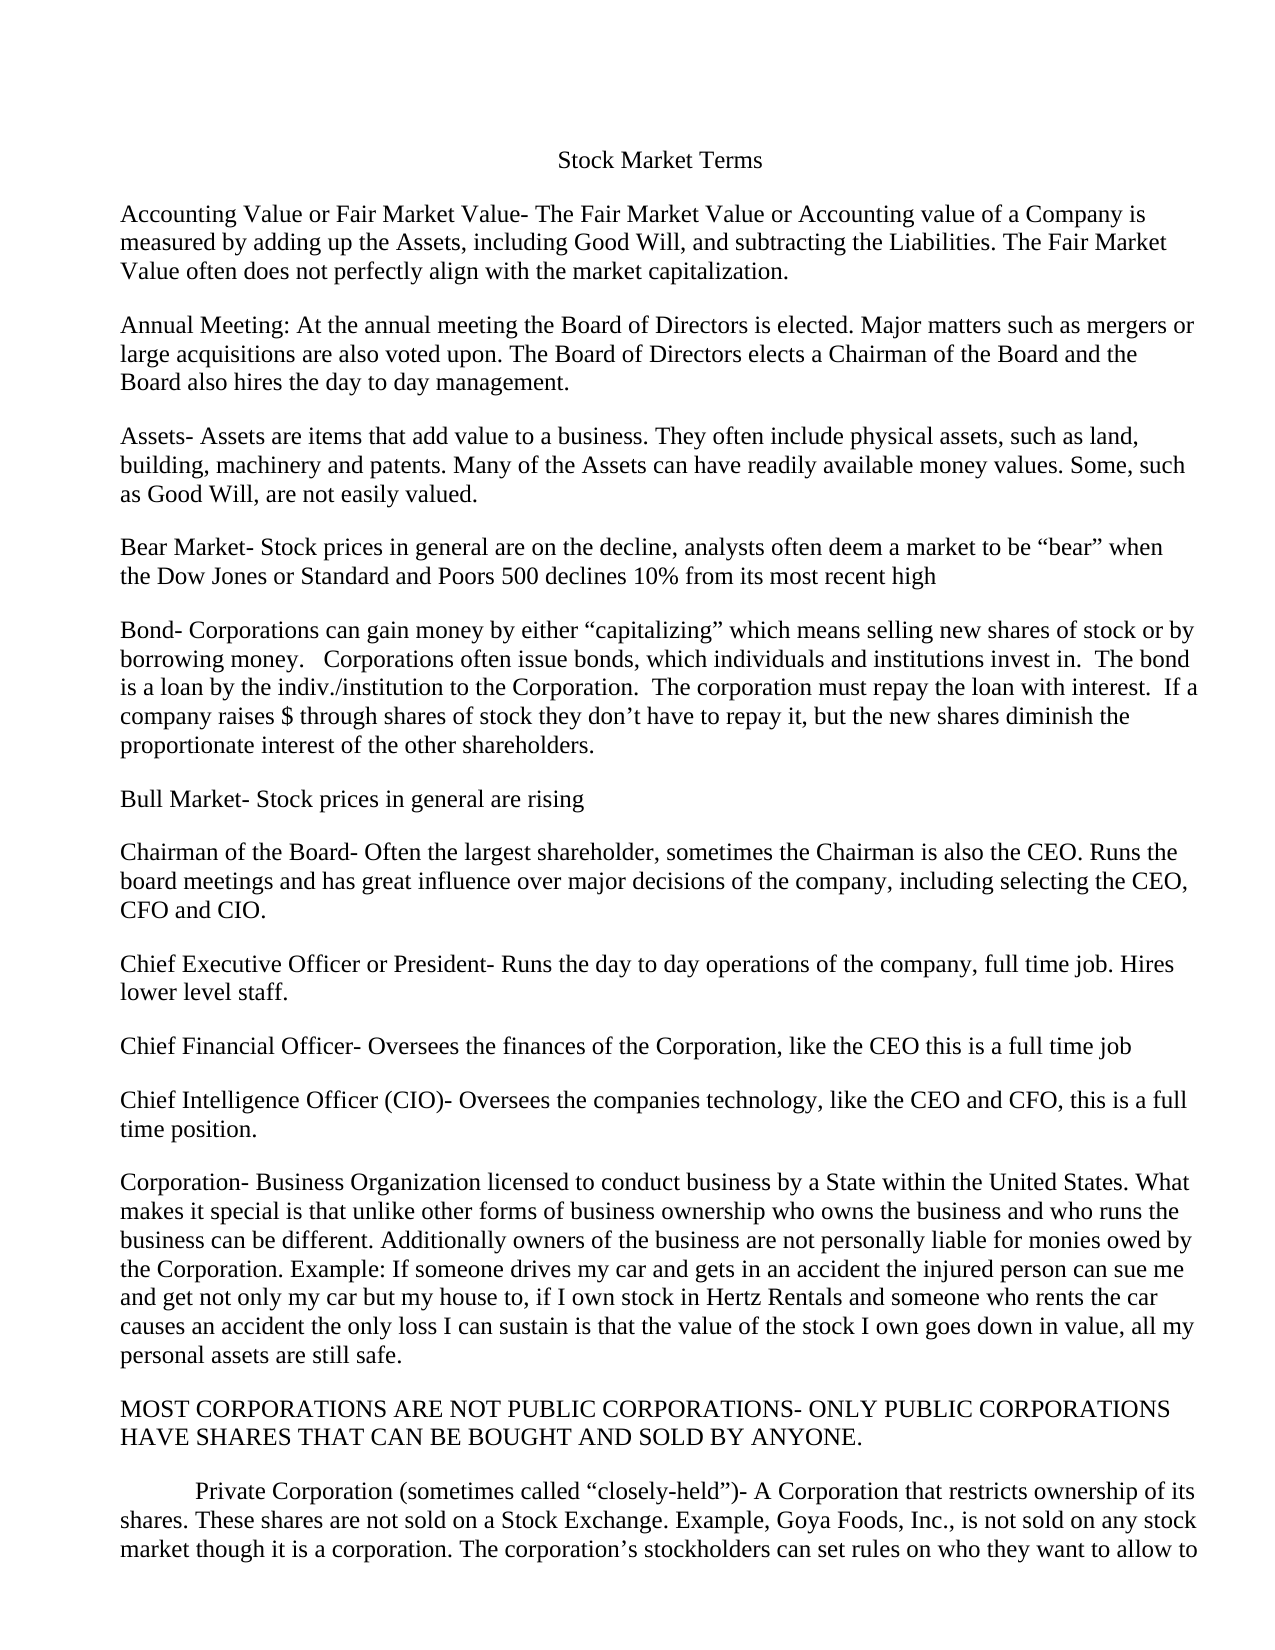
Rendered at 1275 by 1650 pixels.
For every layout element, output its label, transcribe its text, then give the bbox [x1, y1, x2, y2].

text Chief Intelligence Officer (CIO)- Oversees the companies technology, like the CEO and CFO, this is a full time position. [120, 1085, 1200, 1142]
text Assets- Assets are items that add value to a business. They often include physical assets, such as land, building, machinery and patents. Many of the Assets can have readily available money values. Some, such as Good Will, are not easily valued. [120, 421, 1200, 507]
text Annual Meeting: At the annual meeting the Board of Directors is elected. Major matters such as mergers or large acquisitions are also voted upon. The Board of Directors elects a Chairman of the Board and the Board also hires the day to day management. [120, 310, 1200, 396]
text Accounting Value or Fair Market Value- The Fair Market Value or Accounting value of a Company is measured by adding up the Assets, including Good Will, and subtracting the Liabilities. The Fair Market Value often does not perfectly align with the market capitalization. [120, 199, 1200, 285]
text Bull Market- Stock prices in general are rising [120, 784, 1200, 812]
text MOST CORPORATIONS ARE NOT PUBLIC CORPORATIONS- ONLY PUBLIC CORPORATIONS HAVE SHARES THAT CAN BE BOUGHT AND SOLD BY ANYONE. [120, 1394, 1200, 1451]
text Bond- Corporations can gain money by either “capitalizing” which means selling new shares of stock or by borrowing money. Corporations often issue bonds, which individuals and institutions invest in. The bond is a loan by the indiv./institution to the Corporation. The corporation must repay the loan with interest. If a company raises $ through shares of stock they don’t have to repay it, but the new shares diminish the proportionate interest of the other shareholders. [120, 615, 1200, 759]
text Chief Financial Officer- Oversees the finances of the Corporation, like the CEO this is a full time job [120, 1031, 1200, 1060]
text Chief Executive Officer or President- Runs the day to day operations of the company, full time job. Hires lower level staff. [120, 949, 1200, 1006]
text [120, 1476, 1200, 1562]
text Corporation- Business Organization licensed to conduct business by a State within the . What makes it special is that unlike other forms of business ownership who owns the business and who runs the business can be different. Additionally owners of the business are not personally liable for monies owed by the Corporation. Example: If someone drives my car and gets in an accident the injured person can sue me and get not only my car but my house to, if I own stock in Hertz Rentals and someone who rents the car causes an accident the only loss I can sustain is that the value of the stock I own goes down in value, all my personal assets are still safe. [120, 1167, 1200, 1369]
text Stock Market Terms [120, 145, 1200, 174]
text Bear Market- Stock prices in general are on the decline, analysts often deem a market to be “bear” when the Dow Jones or Standard and Poors 500 declines 10% from its most recent high [120, 532, 1200, 590]
text Chairman of the Board- Often the largest shareholder, sometimes the Chairman is also the CEO. Runs the board meetings and has great influence over major decisions of the company, including selecting the CEO, CFO and CIO. [120, 837, 1200, 924]
